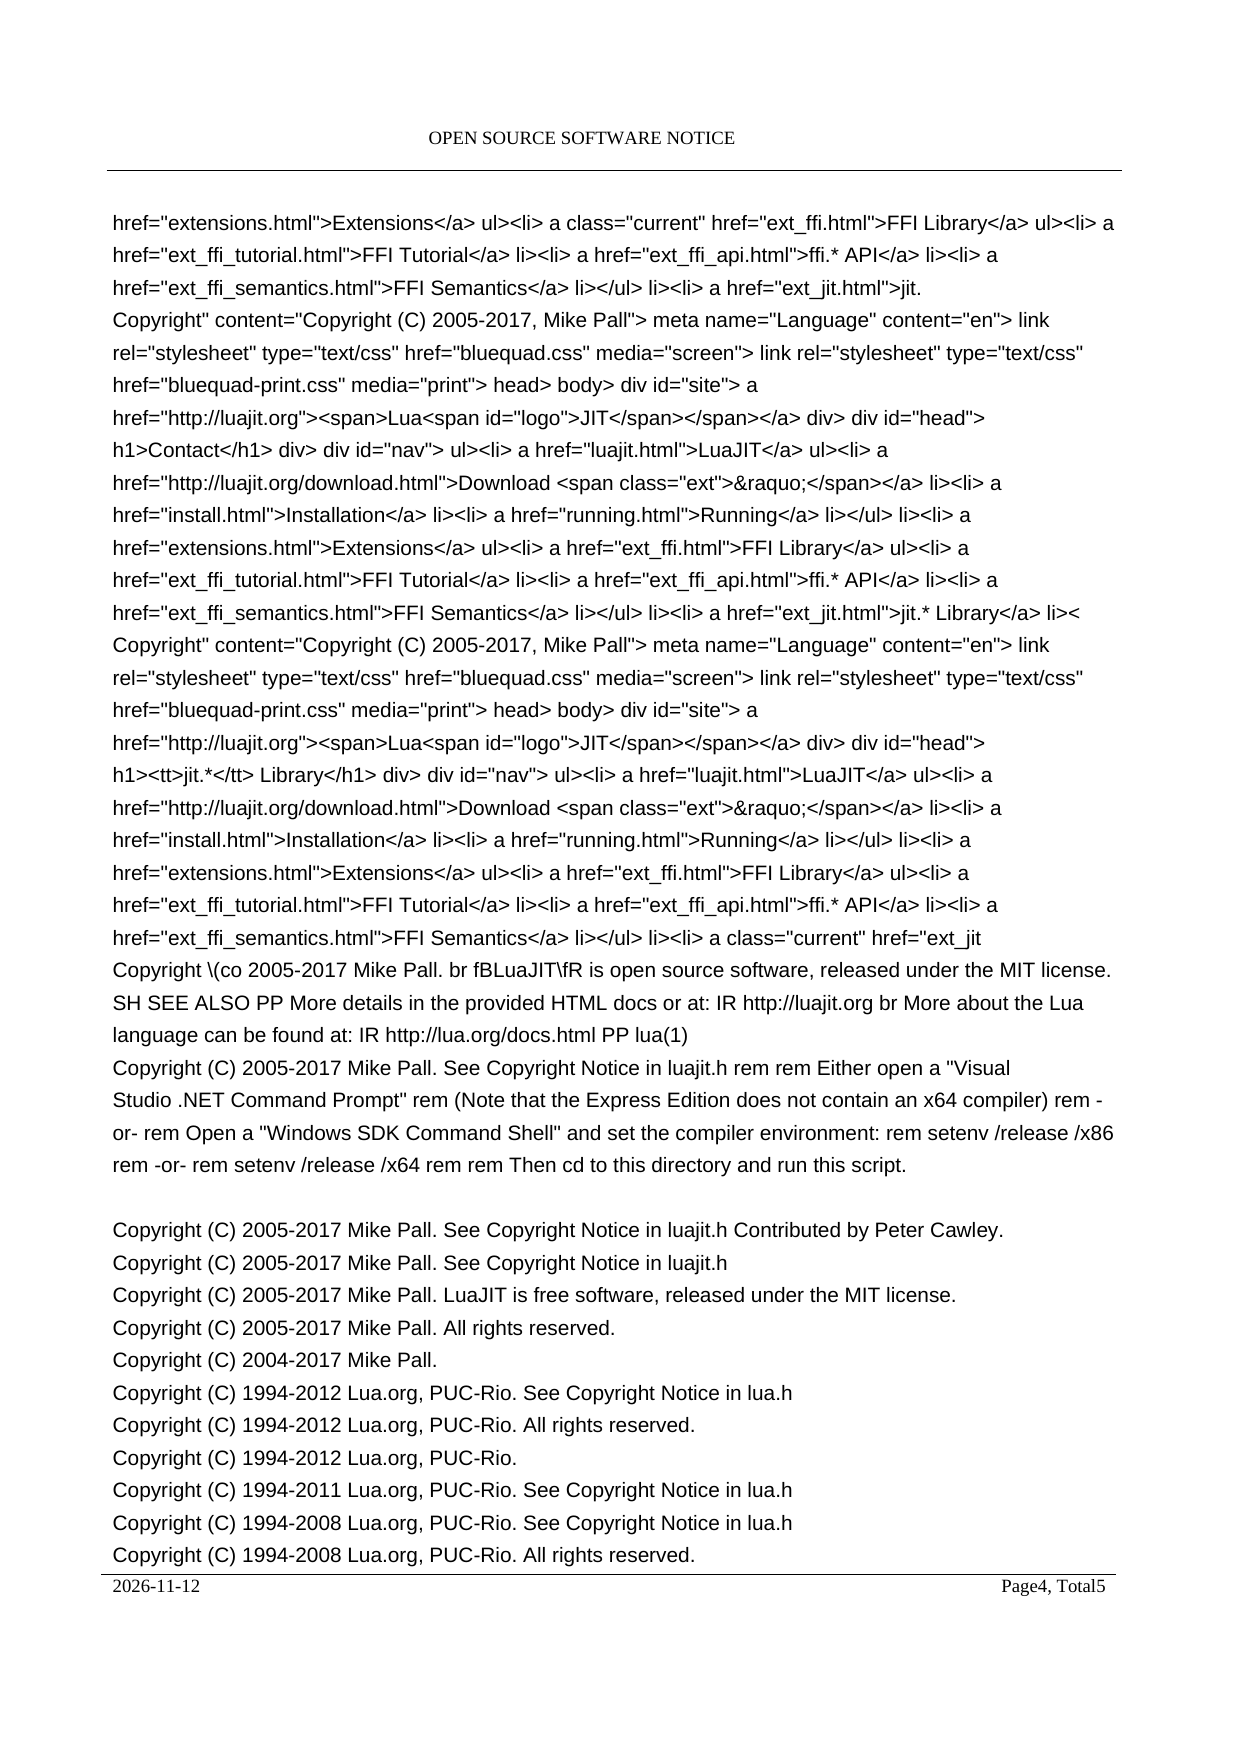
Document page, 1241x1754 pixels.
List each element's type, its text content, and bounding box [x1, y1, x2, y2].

text Copyright (C) 2005-2017 Mike Pall. See Copyright Notice in luajit.h rem rem Either open a "Visual Studio .NET Command Prompt" rem (Note that the Express Edition does not contain an x64 compiler) rem -or- rem Open a "Windows SDK Command Shell" and set the compiler environment: rem setenv /release /x86 rem -or- rem setenv /release /x64 rem rem Then cd to this directory and run this script. [112, 1051, 1128, 1214]
text Copyright (C) 2005-2017 Mike Pall. See Copyright Notice in luajit.h [112, 1246, 1128, 1279]
text Copyright (C) 2004-2017 Mike Pall. [112, 1344, 1128, 1376]
text Copyright (C) 1994-2012 Lua.org, PUC-Rio. All rights reserved. [112, 1409, 1128, 1441]
text Copyright \(co 2005-2017 Mike Pall. br fBLuaJIT\fR is open source software, released under the MIT license. SH SEE ALSO PP More details in the provided HTML docs or at: IR http://luajit.org br More about the Lua language can be found at: IR http://lua.org/docs.html PP lua(1) [112, 954, 1128, 1051]
text Copyright (C) 1994-2011 Lua.org, PUC-Rio. See Copyright Notice in lua.h [112, 1474, 1128, 1506]
text Copyright (C) 2005-2017 Mike Pall. LuaJIT is free software, released under the MIT license. [112, 1279, 1128, 1311]
text Copyright (C) 1994-2008 Lua.org, PUC-Rio. See Copyright Notice in lua.h [112, 1506, 1128, 1539]
text Copyright (C) 2005-2017 Mike Pall. See Copyright Notice in luajit.h Contributed by Peter Cawley. [112, 1214, 1128, 1246]
text Copyright (C) 1994-2008 Lua.org, PUC-Rio. All rights reserved. [112, 1539, 1128, 1571]
text Copyright (C) 1994-2012 Lua.org, PUC-Rio. See Copyright Notice in lua.h [112, 1376, 1128, 1409]
text Copyright" content="Copyright (C) 2005-2017, Mike Pall"> meta name="Language" content="en"> link rel="stylesheet" type="text/css" href="bluequad.css" media="screen"> link rel="stylesheet" type="text/css" href="bluequad-print.css" media="print"> head> body> div id="site"> a href="http://luajit.org"><span>Lua<span id="logo">JIT</span></span></a> div> div id="head"> h1>Contact</h1> div> div id="nav"> ul><li> a href="luajit.html">LuaJIT</a> ul><li> a href="http://luajit.org/download.html">Download <span class="ext">&raquo;</span></a> li><li> a href="install.html">Installation</a> li><li> a href="running.html">Running</a> li></ul> li><li> a href="extensions.html">Extensions</a> ul><li> a href="ext_ffi.html">FFI Library</a> ul><li> a href="ext_ffi_tutorial.html">FFI Tutorial</a> li><li> a href="ext_ffi_api.html">ffi.* API</a> li><li> a href="ext_ffi_semantics.html">FFI Semantics</a> li></ul> li><li> a href="ext_jit.html">jit.* Library</a> li>< [112, 304, 1128, 629]
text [112, 206, 1128, 304]
text Copyright (C) 1994-2012 Lua.org, PUC-Rio. [112, 1441, 1128, 1474]
text Copyright (C) 2005-2017 Mike Pall. All rights reserved. [112, 1311, 1128, 1344]
text Copyright" content="Copyright (C) 2005-2017, Mike Pall"> meta name="Language" content="en"> link rel="stylesheet" type="text/css" href="bluequad.css" media="screen"> link rel="stylesheet" type="text/css" href="bluequad-print.css" media="print"> head> body> div id="site"> a href="http://luajit.org"><span>Lua<span id="logo">JIT</span></span></a> div> div id="head"> h1><tt>jit.*</tt> Library</h1> div> div id="nav"> ul><li> a href="luajit.html">LuaJIT</a> ul><li> a href="http://luajit.org/download.html">Download <span class="ext">&raquo;</span></a> li><li> a href="install.html">Installation</a> li><li> a href="running.html">Running</a> li></ul> li><li> a href="extensions.html">Extensions</a> ul><li> a href="ext_ffi.html">FFI Library</a> ul><li> a href="ext_ffi_tutorial.html">FFI Tutorial</a> li><li> a href="ext_ffi_api.html">ffi.* API</a> li><li> a href="ext_ffi_semantics.html">FFI Semantics</a> li></ul> li><li> a class="current" href="ext_jit [112, 629, 1128, 954]
